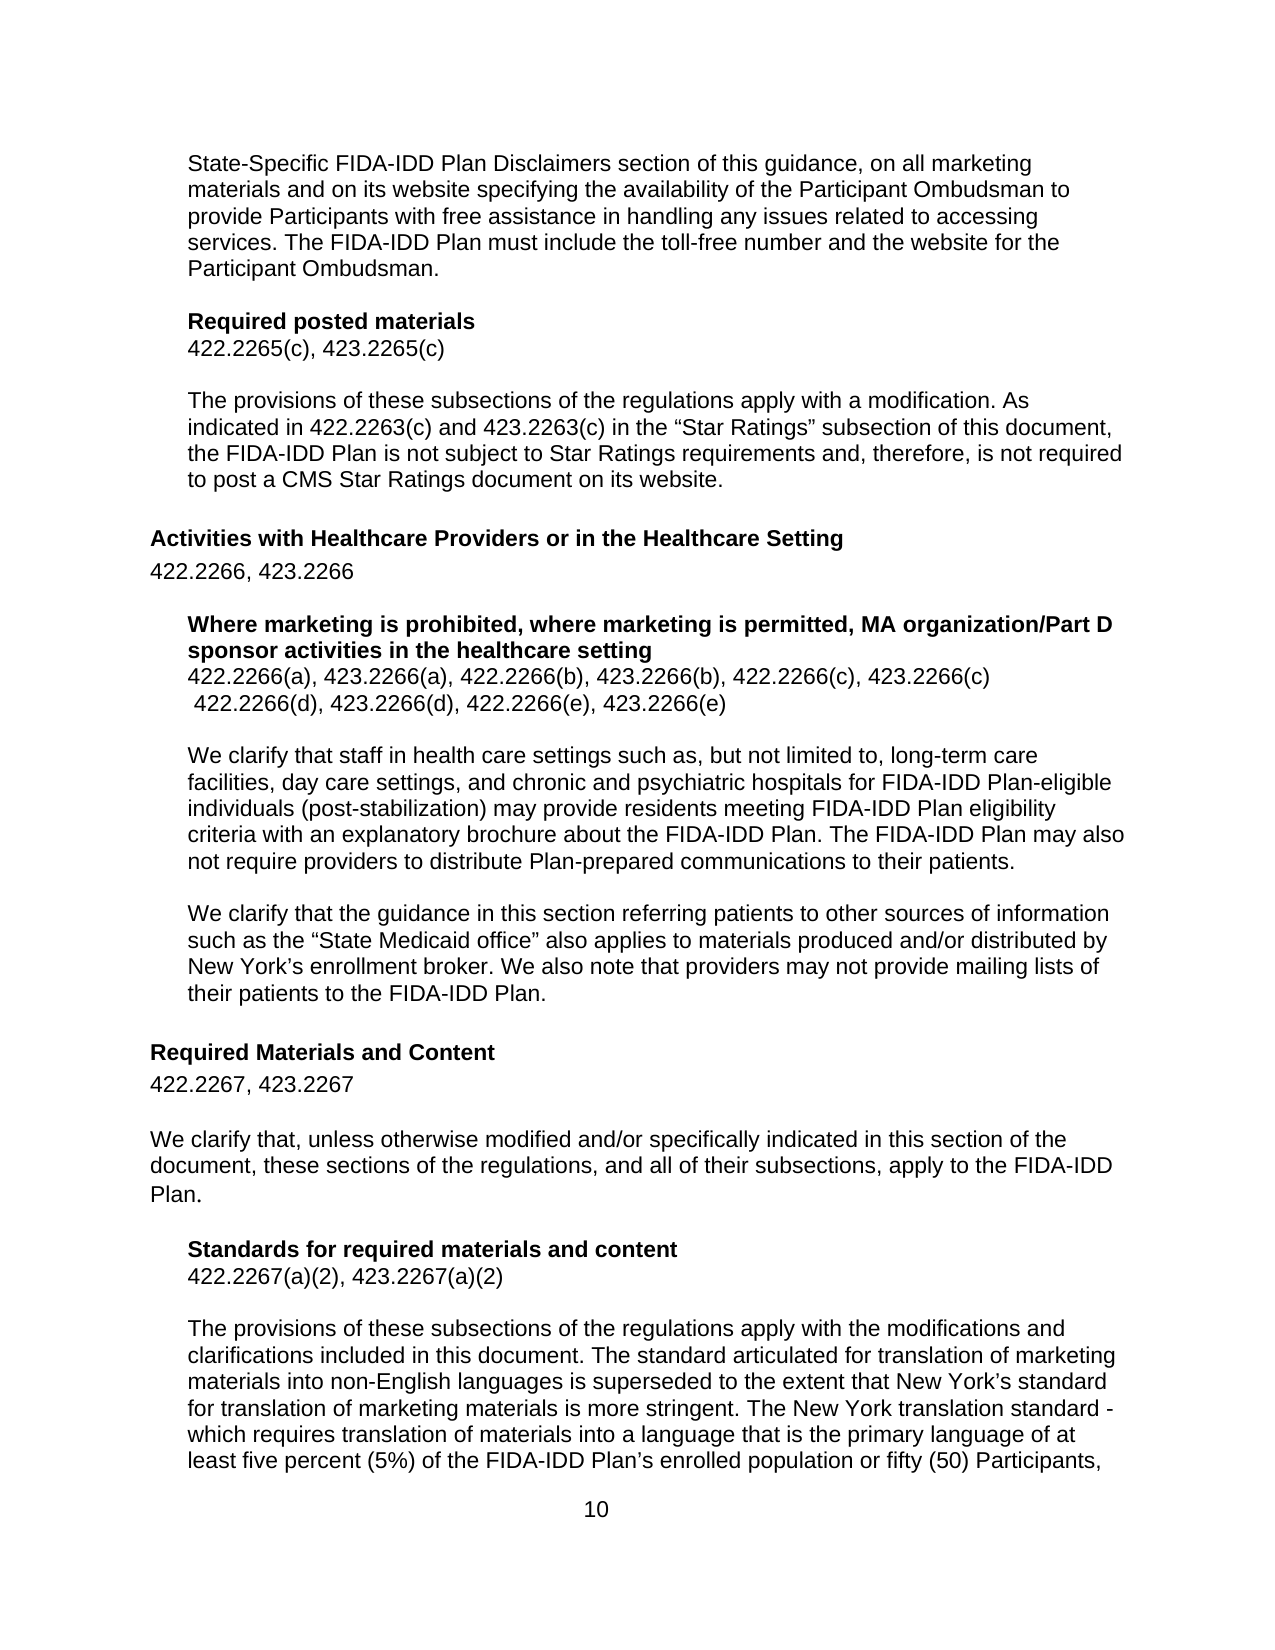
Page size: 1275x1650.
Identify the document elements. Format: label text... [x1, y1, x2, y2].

text We clarify that the guidance in this section referring patients to other sources of information such as the “State Medicaid office” also applies to materials produced and/or distributed by New York’s enrollment broker. We also note that providers may not provide mailing lists of their patients to the FIDA-IDD Plan. [187, 900, 1125, 1006]
text 422.2266, 423.2266 [150, 558, 1125, 584]
text We clarify that staff in health care settings such as, but not limited to, long-term care facilities, day care settings, and chronic and psychiatric hospitals for FIDA-IDD Plan-eligible individuals (post-stabilization) may provide residents meeting FIDA-IDD Plan eligibility criteria with an explanatory brochure about the FIDA-IDD Plan. The FIDA-IDD Plan may also not require providers to distribute Plan-prepared communications to their patients. [187, 742, 1125, 874]
text 422.2265(c), 423.2265(c) [150, 334, 1125, 361]
text 422.2266(d), 423.2266(d), 422.2266(e), 423.2266(e) [187, 689, 1125, 716]
text 422.2266(a), 423.2266(a), 422.2266(b), 423.2266(b), 422.2266(c), 423.2266(c) [150, 663, 1125, 689]
subtitle Activities with Healthcare Providers or in the Healthcare Setting [150, 525, 1125, 552]
subtitle Required Materials and Content [150, 1038, 1125, 1065]
subtitle Standards for required materials and content [187, 1236, 1125, 1263]
subtitle Required posted materials [187, 308, 1125, 334]
text 422.2267(a)(2), 423.2267(a)(2) [150, 1263, 1125, 1289]
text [187, 150, 1125, 282]
text We clarify that, unless otherwise modified and/or specifically indicated in this section of the document, these sections of the regulations, and all of their subsections, apply to the FIDA-IDD Plan. [150, 1126, 1125, 1208]
text The provisions of these subsections of the regulations apply with a modification. As indicated in 422.2263(c) and 423.2263(c) in the “Star Ratings” subsection of this document, the FIDA-IDD Plan is not subject to Star Ratings requirements and, therefore, is not required to post a CMS Star Ratings document on its website. [187, 387, 1125, 493]
subtitle Where marketing is prohibited, where marketing is permitted, MA organization/Part D sponsor activities in the healthcare setting [187, 611, 1125, 663]
text 422.2267, 423.2267 [150, 1071, 1125, 1097]
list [187, 1315, 1125, 1473]
